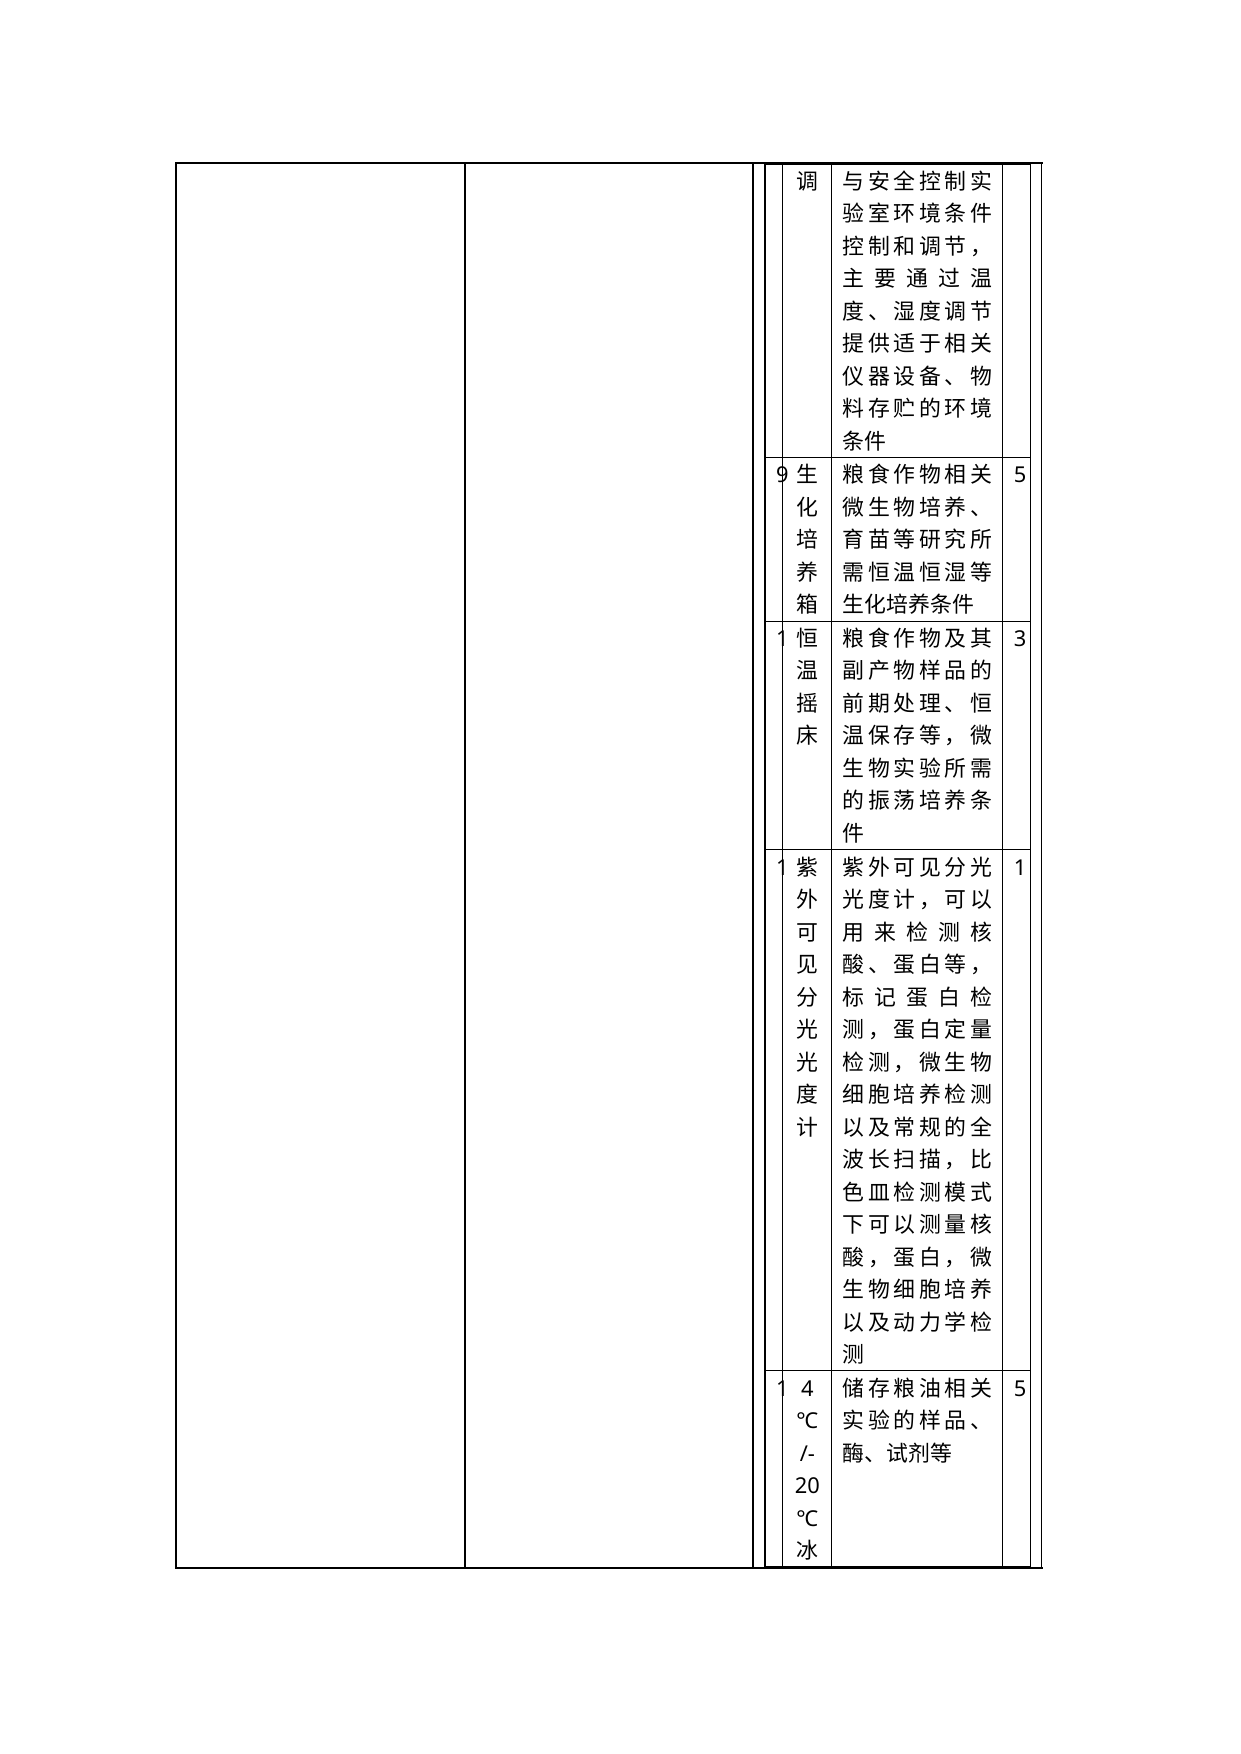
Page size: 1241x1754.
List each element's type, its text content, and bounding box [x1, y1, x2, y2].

table_cell [783, 850, 831, 1370]
table_cell [766, 622, 782, 849]
table_cell [832, 850, 1002, 1370]
table_cell [1003, 458, 1030, 621]
table_cell [783, 622, 831, 849]
table_cell 1 [177, 164, 464, 1567]
table_cell [466, 164, 752, 1567]
table_cell [1031, 164, 1041, 1567]
table_cell [832, 622, 1002, 849]
table_cell [766, 165, 782, 457]
table_cell [754, 164, 764, 1567]
table_cell [783, 1371, 831, 1566]
table_cell [1003, 165, 1030, 457]
table_cell [783, 165, 831, 457]
table_cell [766, 850, 782, 1370]
table_cell [1003, 850, 1030, 1370]
table_cell [766, 458, 782, 621]
table_cell [783, 458, 831, 621]
table_cell [1003, 622, 1030, 849]
table_cell [832, 458, 1002, 621]
table_cell [766, 1371, 782, 1566]
table_cell [832, 165, 1002, 457]
table_cell [1003, 1371, 1030, 1566]
table_cell [832, 1371, 1002, 1566]
